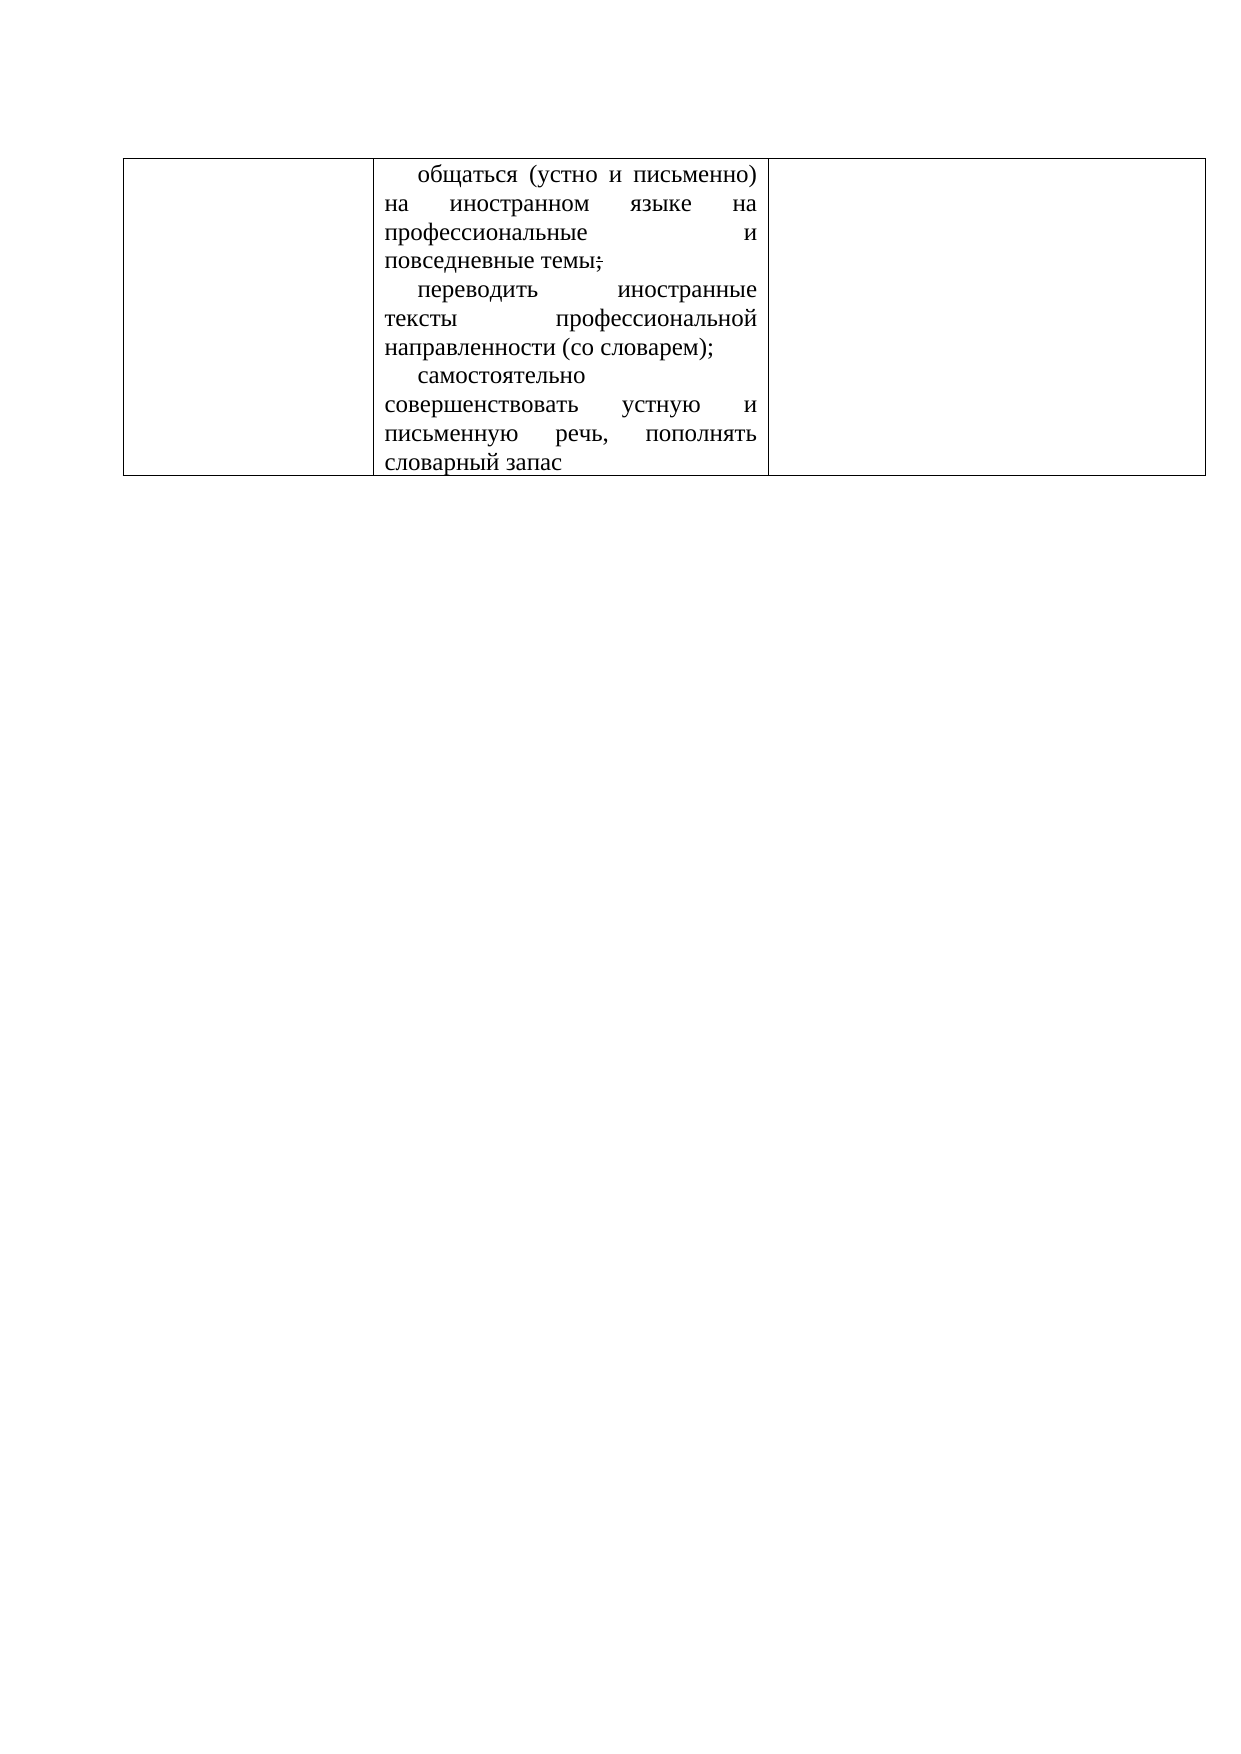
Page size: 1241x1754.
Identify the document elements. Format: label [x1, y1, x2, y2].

table_cell [124, 159, 373, 475]
table_cell [374, 159, 768, 475]
table_cell [769, 159, 1205, 475]
